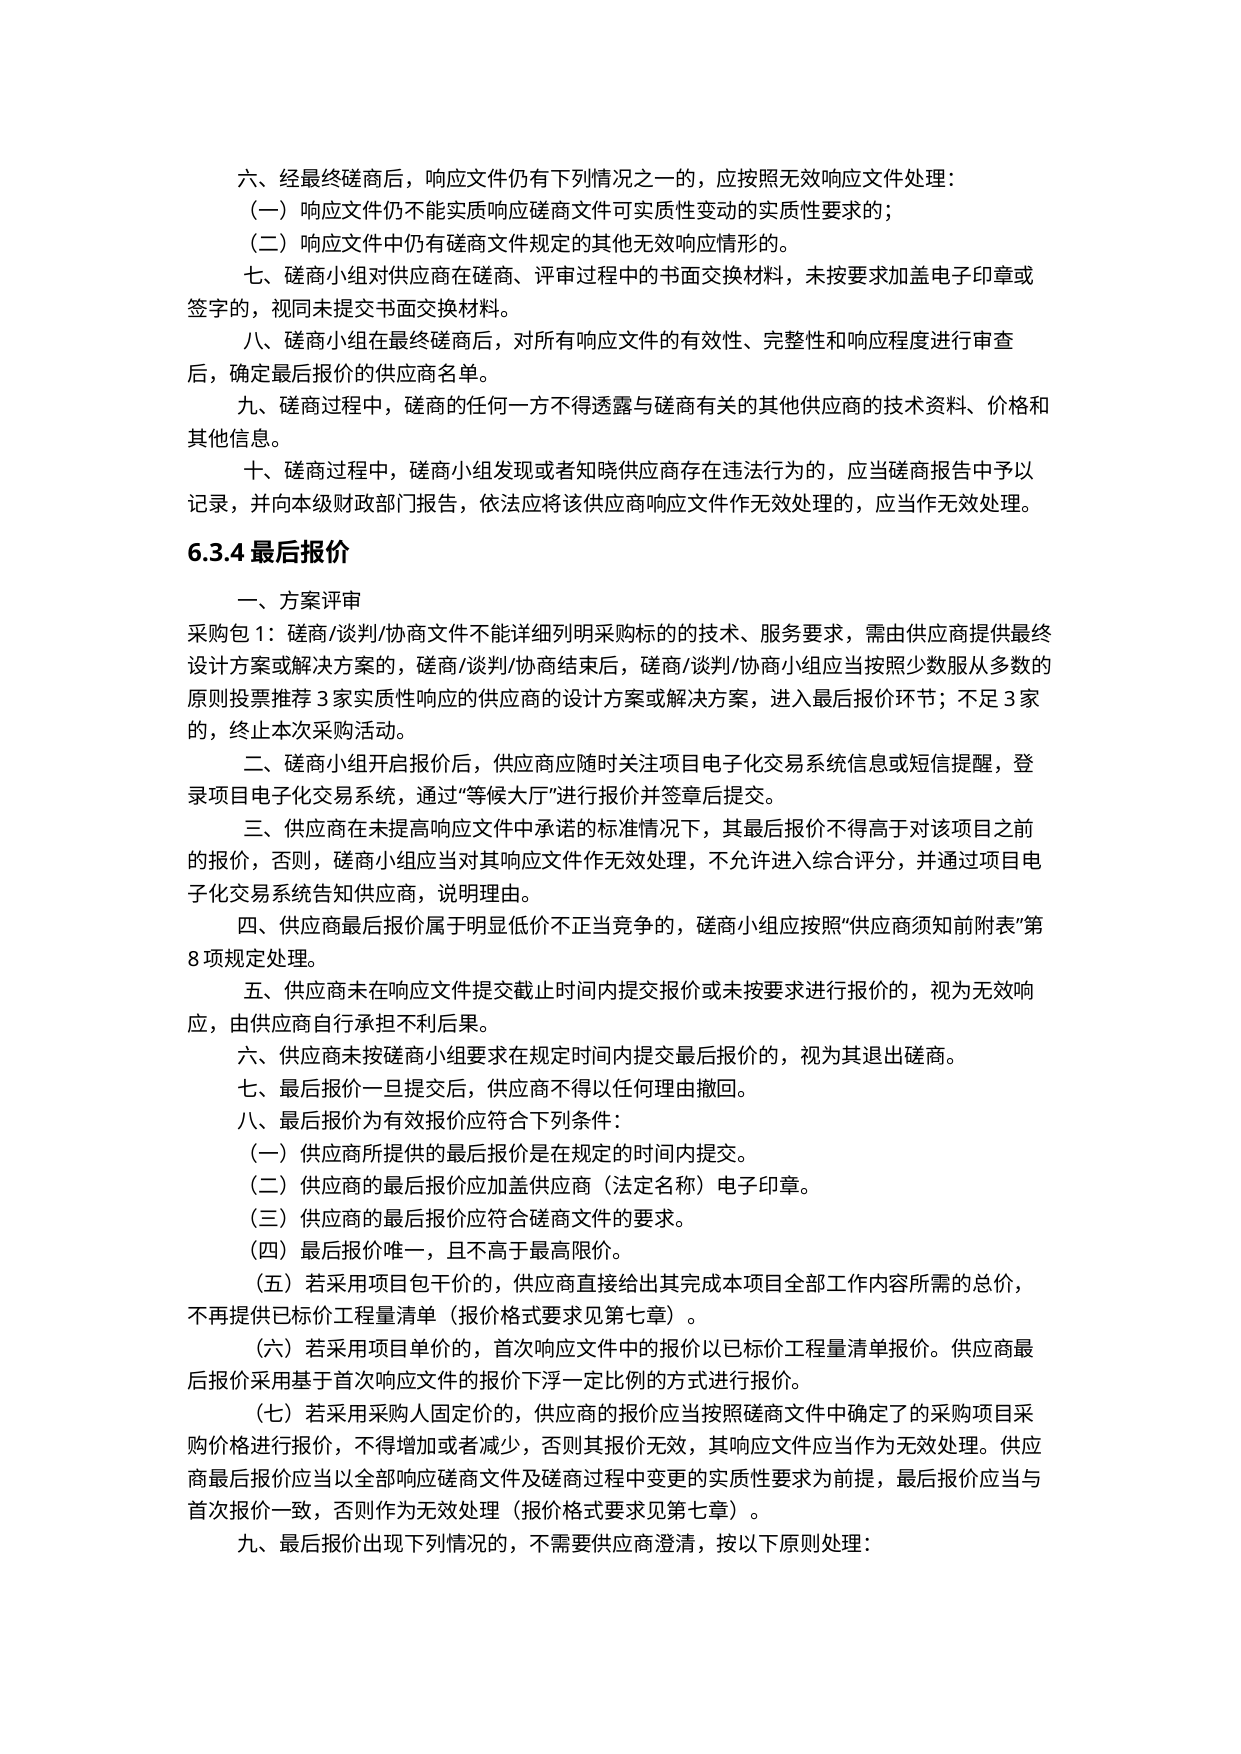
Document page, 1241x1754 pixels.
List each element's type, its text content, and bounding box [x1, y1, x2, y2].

text 八、最后报价为有效报价应符合下列条件： [187, 1104, 1053, 1137]
text （二）供应商的最后报价应加盖供应商（法定名称）电子印章。 [187, 1169, 1053, 1202]
text （一）响应文件仍不能实质响应磋商文件可实质性变动的实质性要求的； [187, 194, 1053, 227]
text 十、磋商过程中，磋商小组发现或者知晓供应商存在违法行为的，应当磋商报告中予以记录，并向本级财政部门报告，依法应将该供应商响应文件作无效处理的，应当作无效处理。 [187, 454, 1053, 519]
text （七）若采用采购人固定价的，供应商的报价应当按照磋商文件中确定了的采购项目采购价格进行报价，不得增加或者减少，否则其报价无效，其响应文件应当作为无效处理。供应商最后报价应当以全部响应磋商文件及磋商过程中变更的实质性要求为前提，最后报价应当与首次报价一致，否则作为无效处理（报价格式要求见第七章）。 [187, 1397, 1053, 1527]
text 采购包1：磋商/谈判/协商文件不能详细列明采购标的的技术、服务要求，需由供应商提供最终设计方案或解决方案的，磋商/谈判/协商结束后，磋商/谈判/协商小组应当按照少数服从多数的原则投票推荐3家实质性响应的供应商的设计方案或解决方案，进入最后报价环节；不足3家的，终止本次采购活动。 [187, 617, 1053, 747]
text 6.3.4最后报价 [187, 519, 1053, 584]
text 四、供应商最后报价属于明显低价不正当竞争的，磋商小组应按照“供应商须知前附表”第8项规定处理。 [187, 909, 1053, 974]
text 六、经最终磋商后，响应文件仍有下列情况之一的，应按照无效响应文件处理： [187, 162, 1053, 194]
text 九、磋商过程中，磋商的任何一方不得透露与磋商有关的其他供应商的技术资料、价格和其他信息。 [187, 389, 1053, 454]
text 一、方案评审 [187, 584, 1053, 617]
text 八、磋商小组在最终磋商后，对所有响应文件的有效性、完整性和响应程度进行审查后，确定最后报价的供应商名单。 [187, 324, 1053, 389]
text （五）若采用项目包干价的，供应商直接给出其完成本项目全部工作内容所需的总价，不再提供已标价工程量清单（报价格式要求见第七章）。 [187, 1267, 1053, 1332]
text 七、磋商小组对供应商在磋商、评审过程中的书面交换材料，未按要求加盖电子印章或签字的，视同未提交书面交换材料。 [187, 259, 1053, 324]
text 二、磋商小组开启报价后，供应商应随时关注项目电子化交易系统信息或短信提醒，登录项目电子化交易系统，通过“等候大厅”进行报价并签章后提交。 [187, 747, 1053, 812]
text 三、供应商在未提高响应文件中承诺的标准情况下，其最后报价不得高于对该项目之前的报价，否则，磋商小组应当对其响应文件作无效处理，不允许进入综合评分，并通过项目电子化交易系统告知供应商，说明理由。 [187, 812, 1053, 909]
text （一）供应商所提供的最后报价是在规定的时间内提交。 [187, 1137, 1053, 1169]
text 六、供应商未按磋商小组要求在规定时间内提交最后报价的，视为其退出磋商。 [187, 1039, 1053, 1072]
text 五、供应商未在响应文件提交截止时间内提交报价或未按要求进行报价的，视为无效响应，由供应商自行承担不利后果。 [187, 974, 1053, 1039]
text 九、最后报价出现下列情况的，不需要供应商澄清，按以下原则处理： [187, 1527, 1053, 1559]
text （二）响应文件中仍有磋商文件规定的其他无效响应情形的。 [187, 227, 1053, 259]
text 七、最后报价一旦提交后，供应商不得以任何理由撤回。 [187, 1072, 1053, 1104]
text （四）最后报价唯一，且不高于最高限价。 [187, 1234, 1053, 1267]
text （三）供应商的最后报价应符合磋商文件的要求。 [187, 1202, 1053, 1234]
text （六）若采用项目单价的，首次响应文件中的报价以已标价工程量清单报价。供应商最后报价采用基于首次响应文件的报价下浮一定比例的方式进行报价。 [187, 1332, 1053, 1397]
